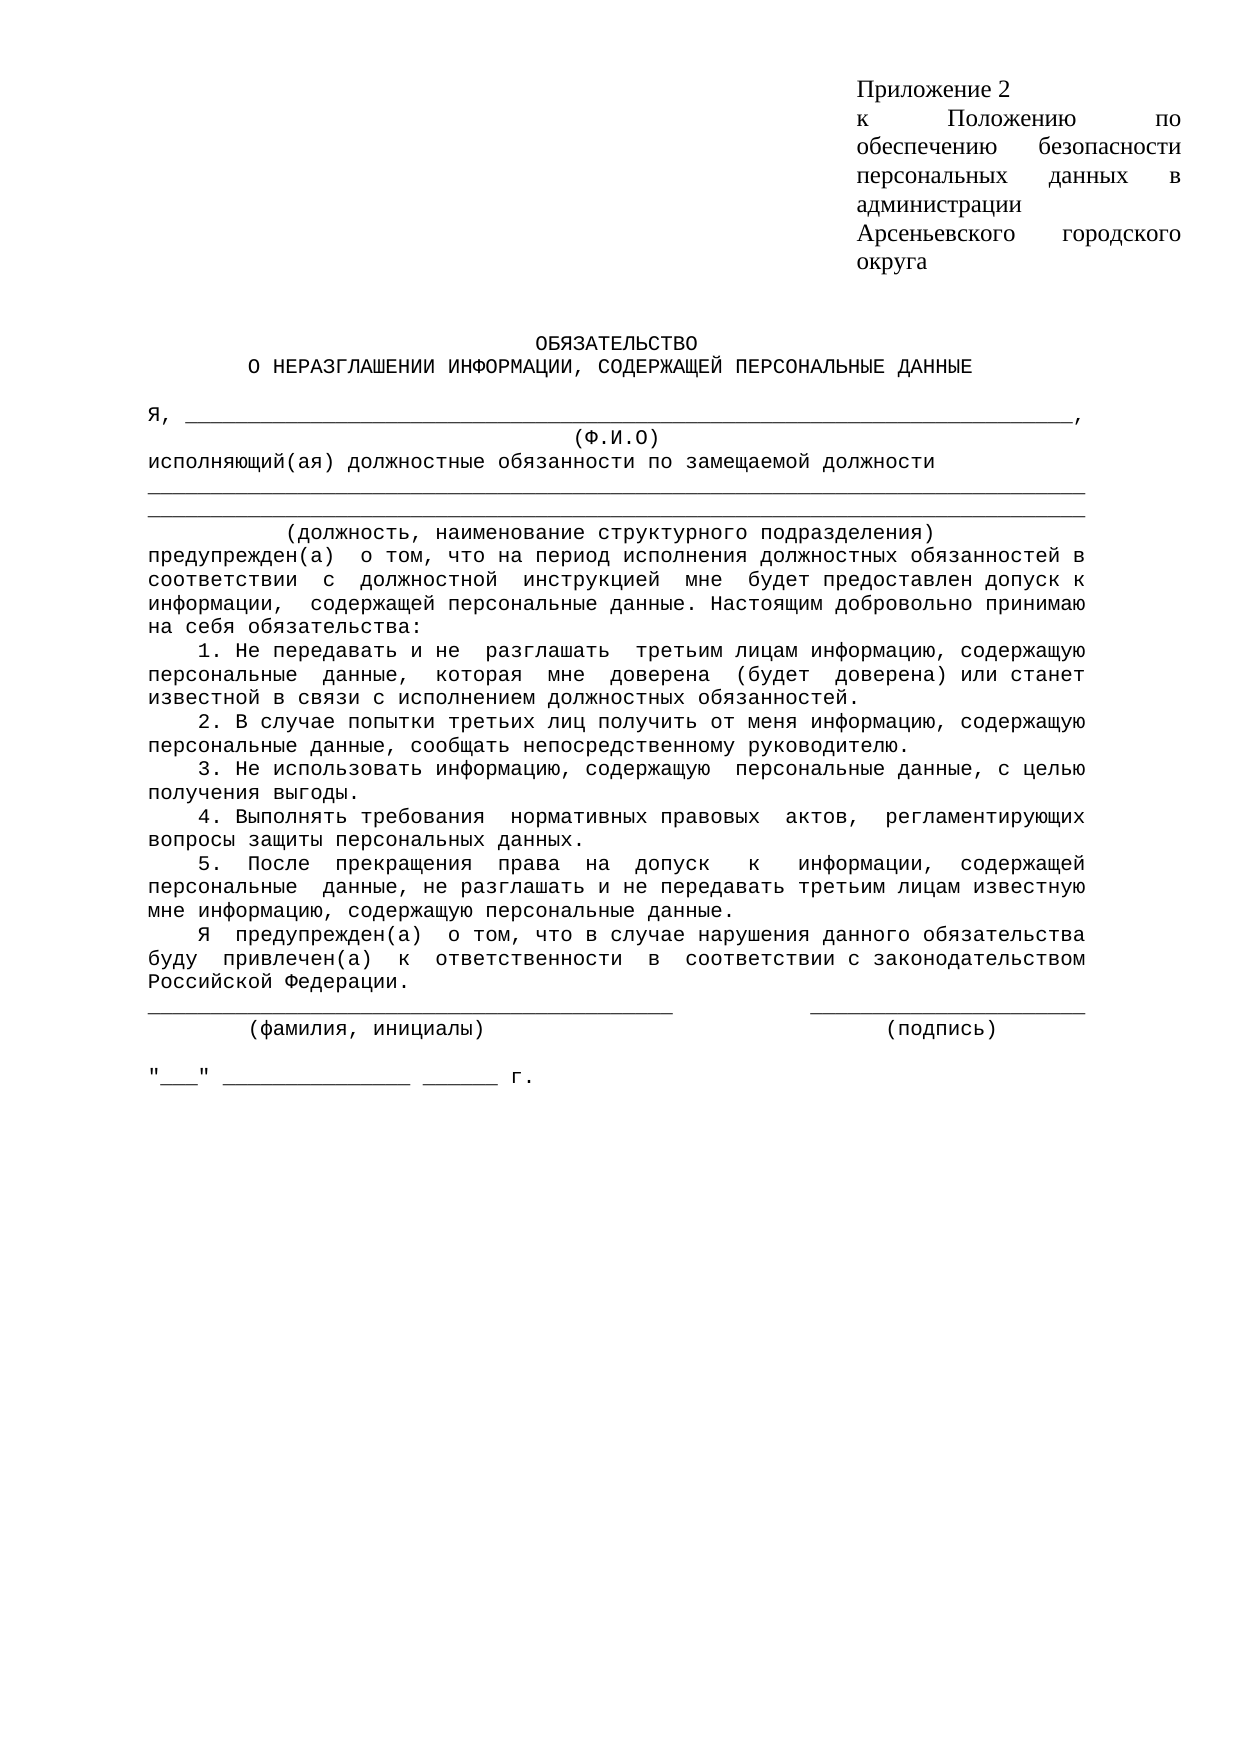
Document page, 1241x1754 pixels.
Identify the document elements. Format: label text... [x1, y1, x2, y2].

text Я предупрежден(а) о том, что в случае нарушения данного обязательства [148, 924, 1181, 947]
text ___________________________________________________________________________ [148, 474, 1181, 498]
text к Положению по обеспечению безопасности персональных данных в администрации Арсеньевского городского округа [856, 103, 1181, 275]
text "___" _______________ ______ г. [148, 1066, 1181, 1089]
text О НЕРАЗГЛАШЕНИИ ИНФОРМАЦИИ, СОДЕРЖАЩЕЙ ПЕРСОНАЛЬНЫЕ ДАННЫЕ [148, 356, 1181, 380]
text Российской Федерации. [148, 971, 1181, 995]
text исполняющий(ая) должностные обязанности по замещаемой должности [148, 451, 1181, 474]
text персональные данные, не разглашать и не передавать третьим лицам известную [148, 877, 1181, 900]
text ОБЯЗАТЕЛЬСТВО [148, 333, 1181, 356]
text 5. После прекращения права на допуск к информации, содержащей [148, 853, 1181, 877]
text (фамилия, инициалы) (подпись) [148, 1018, 1181, 1042]
text соответствии с должностной инструкцией мне будет предоставлен допуск к [148, 569, 1181, 593]
text 1. Не передавать и не разглашать третьим лицам информацию, содержащую [148, 640, 1181, 664]
text ___________________________________________________________________________ [148, 498, 1181, 522]
text на себя обязательства: [148, 616, 1181, 640]
text получения выгоды. [148, 782, 1181, 806]
text (должность, наименование структурного подразделения) [148, 522, 1181, 546]
text (Ф.И.О) [148, 427, 1181, 451]
text 4. Выполнять требования нормативных правовых актов, регламентирующих [148, 806, 1181, 829]
text Я, _______________________________________________________________________, [148, 404, 1181, 427]
text персональные данные, которая мне доверена (будет доверена) или станет [148, 664, 1181, 687]
text предупрежден(а) о том, что на период исполнения должностных обязанностей в [148, 546, 1181, 569]
text Приложение 2 [856, 74, 1181, 103]
text известной в связи с исполнением должностных обязанностей. [148, 687, 1181, 711]
text 2. В случае попытки третьих лиц получить от меня информацию, содержащую [148, 711, 1181, 735]
text мне информацию, содержащую персональные данные. [148, 900, 1181, 924]
text __________________________________________ ______________________ [148, 995, 1181, 1018]
text персональные данные, сообщать непосредственному руководителю. [148, 735, 1181, 758]
text информации, содержащей персональные данные. Настоящим добровольно принимаю [148, 593, 1181, 616]
text вопросы защиты персональных данных. [148, 829, 1181, 853]
text 3. Не использовать информацию, содержащую персональные данные, с целью [148, 758, 1181, 782]
text буду привлечен(а) к ответственности в соответствии с законодательством [148, 947, 1181, 971]
